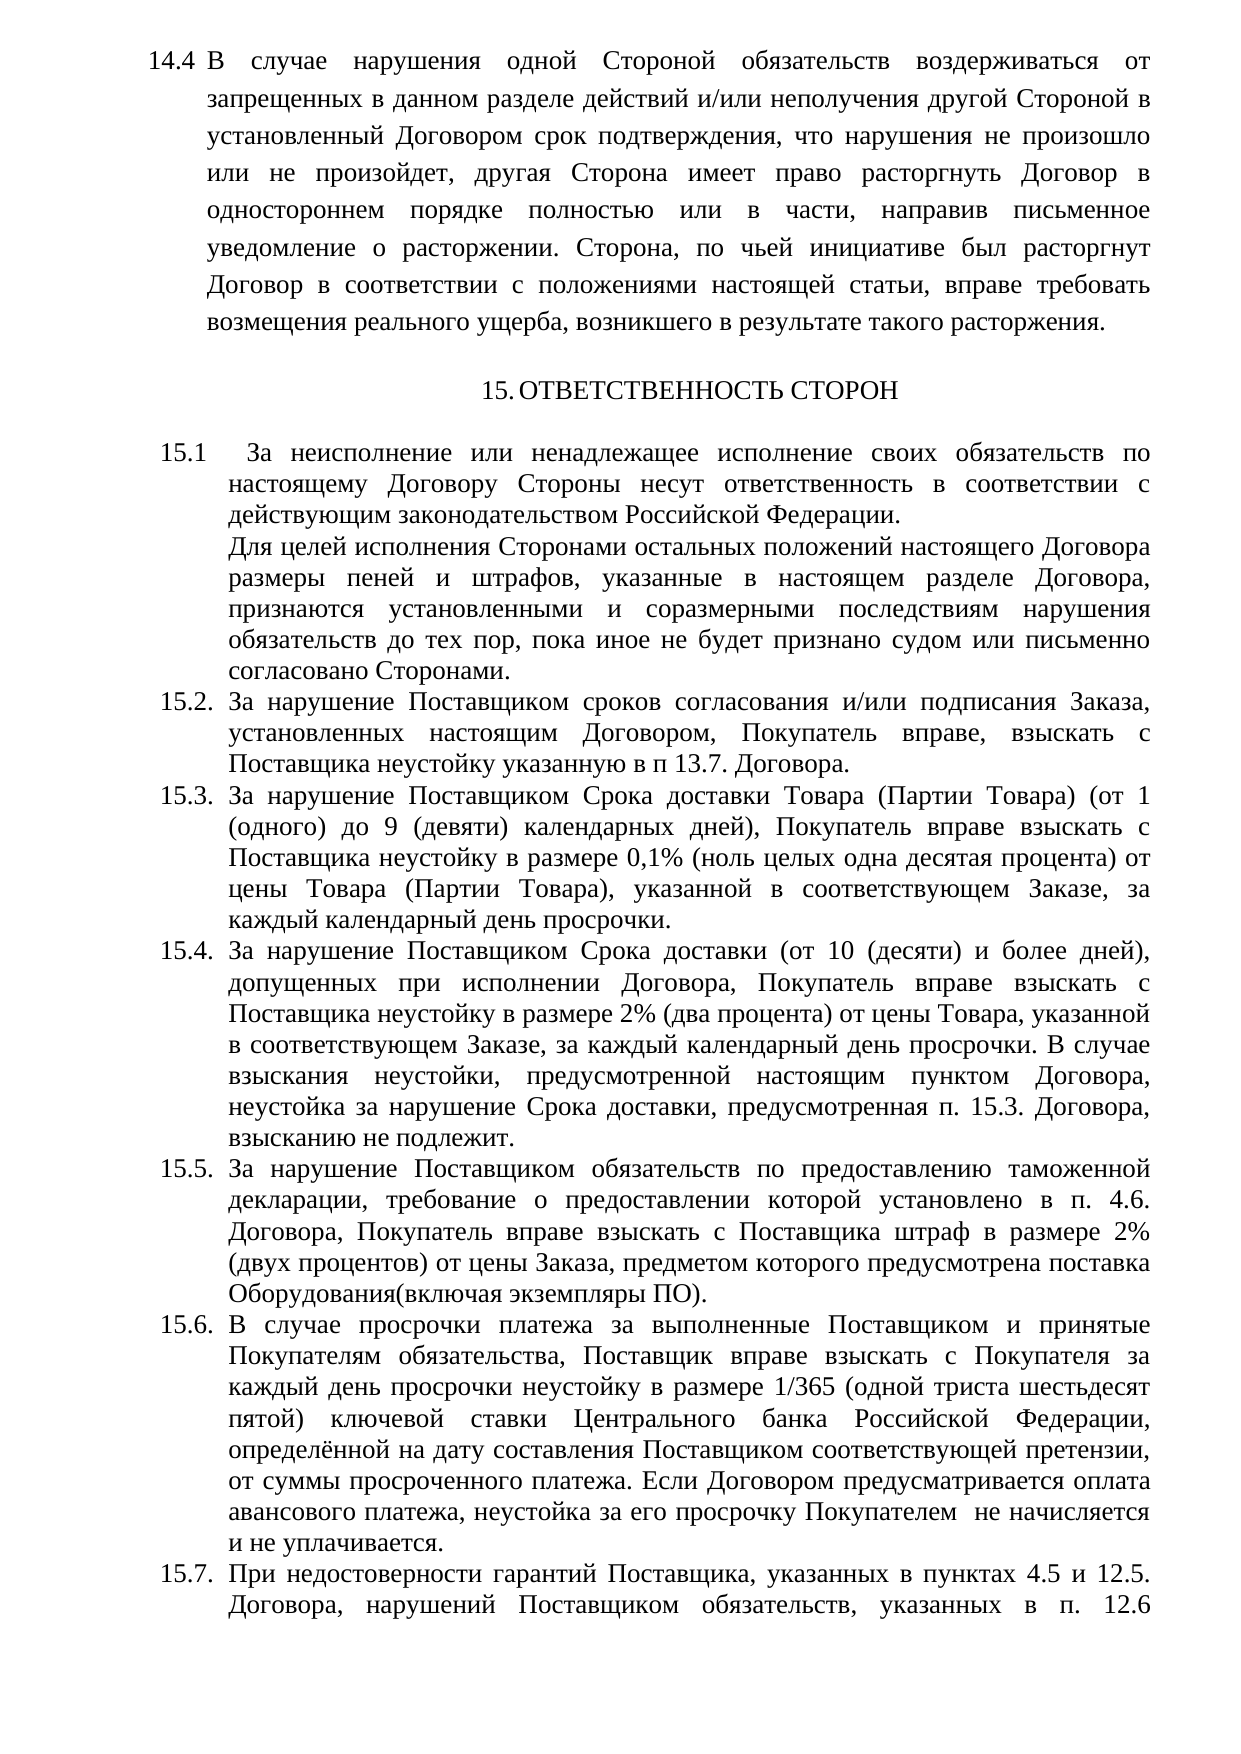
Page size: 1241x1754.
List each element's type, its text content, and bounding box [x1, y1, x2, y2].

list Для целей исполнения Сторонами остальных положений настоящего Договора размеры пеней и штрафов, указанные в настоящем разделе Договора, признаются установленными и соразмерными последствиям нарушения обязательств до тех пор, пока иное не будет признано судом или письменно согласовано Сторонами. [228, 529, 1152, 685]
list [159, 1557, 1152, 1620]
list 15.3. За нарушение Поставщиком Срока доставки Товара (Партии Товара) (от 1 (одного) до 9 (девяти) календарных дней), Покупатель вправе взыскать с Поставщика неустойку в размере 0,1% (ноль целых одна десятая процента) от цены Товара (Партии Товара), указанной в соответствующем Заказе, за каждый календарный день просрочки. [159, 779, 1152, 934]
list 15.5. За нарушение Поставщиком обязательств по предоставлению таможенной декларации, требование о предоставлении которой установлено в п. 4.6. Договора, Покупатель вправе взыскать с Поставщика штраф в размере 2% (двух процентов) от цены Заказа, предметом которого предусмотрена поставка Оборудования(включая экземпляры ПО). [159, 1152, 1152, 1308]
list 15. ОТВЕТСТВЕННОСТЬ СТОРОН [228, 374, 1152, 405]
list 15.6. В случае просрочки платежа за выполненные Поставщиком и принятые Покупателям обязательства, Поставщик вправе взыскать с Покупателя за каждый день просрочки неустойку в размере 1/365 (одной триста шестьдесят пятой) ключевой ставки Центрального банка Российской Федерации, определённой на дату составления Поставщиком соответствующей претензии, от суммы просроченного платежа. Если Договором предусматривается оплата авансового платежа, неустойка за его просрочку Покупателем не начисляется и не уплачивается. [159, 1308, 1152, 1557]
list За неисполнение или ненадлежащее исполнение своих обязательств по настоящему Договору Стороны несут ответственность в соответствии с действующим законодательством Российской Федерации. [159, 436, 1152, 529]
list В случае нарушения одной Стороной обязательств воздерживаться от запрещенных в данном разделе действий и/или неполучения другой Стороной в установленный Договором срок подтверждения, что нарушения не произошло или не произойдет, другая Сторона имеет право расторгнуть Договор в одностороннем порядке полностью или в части, направив письменное уведомление о расторжении. Сторона, по чьей инициативе был расторгнут Договор в соответствии с положениями настоящей статьи, вправе требовать возмещения реального ущерба, возникшего в результате такого расторжения. [148, 44, 1152, 337]
list 15.2. За нарушение Поставщиком сроков согласования и/или подписания Заказа, установленных настоящим Договором, Покупатель вправе, взыскать с Поставщика неустойку указанную в п 13.7. Договора. [159, 685, 1152, 779]
list 15.4. За нарушение Поставщиком Срока доставки (от 10 (десяти) и более дней), допущенных при исполнении Договора, Покупатель вправе взыскать с Поставщика неустойку в размере 2% (два процента) от цены Товара, указанной в соответствующем Заказе, за каждый календарный день просрочки. В случае взыскания неустойки, предусмотренной настоящим пунктом Договора, неустойка за нарушение Срока доставки, предусмотренная п. 15.3. Договора, взысканию не подлежит. [159, 934, 1152, 1152]
